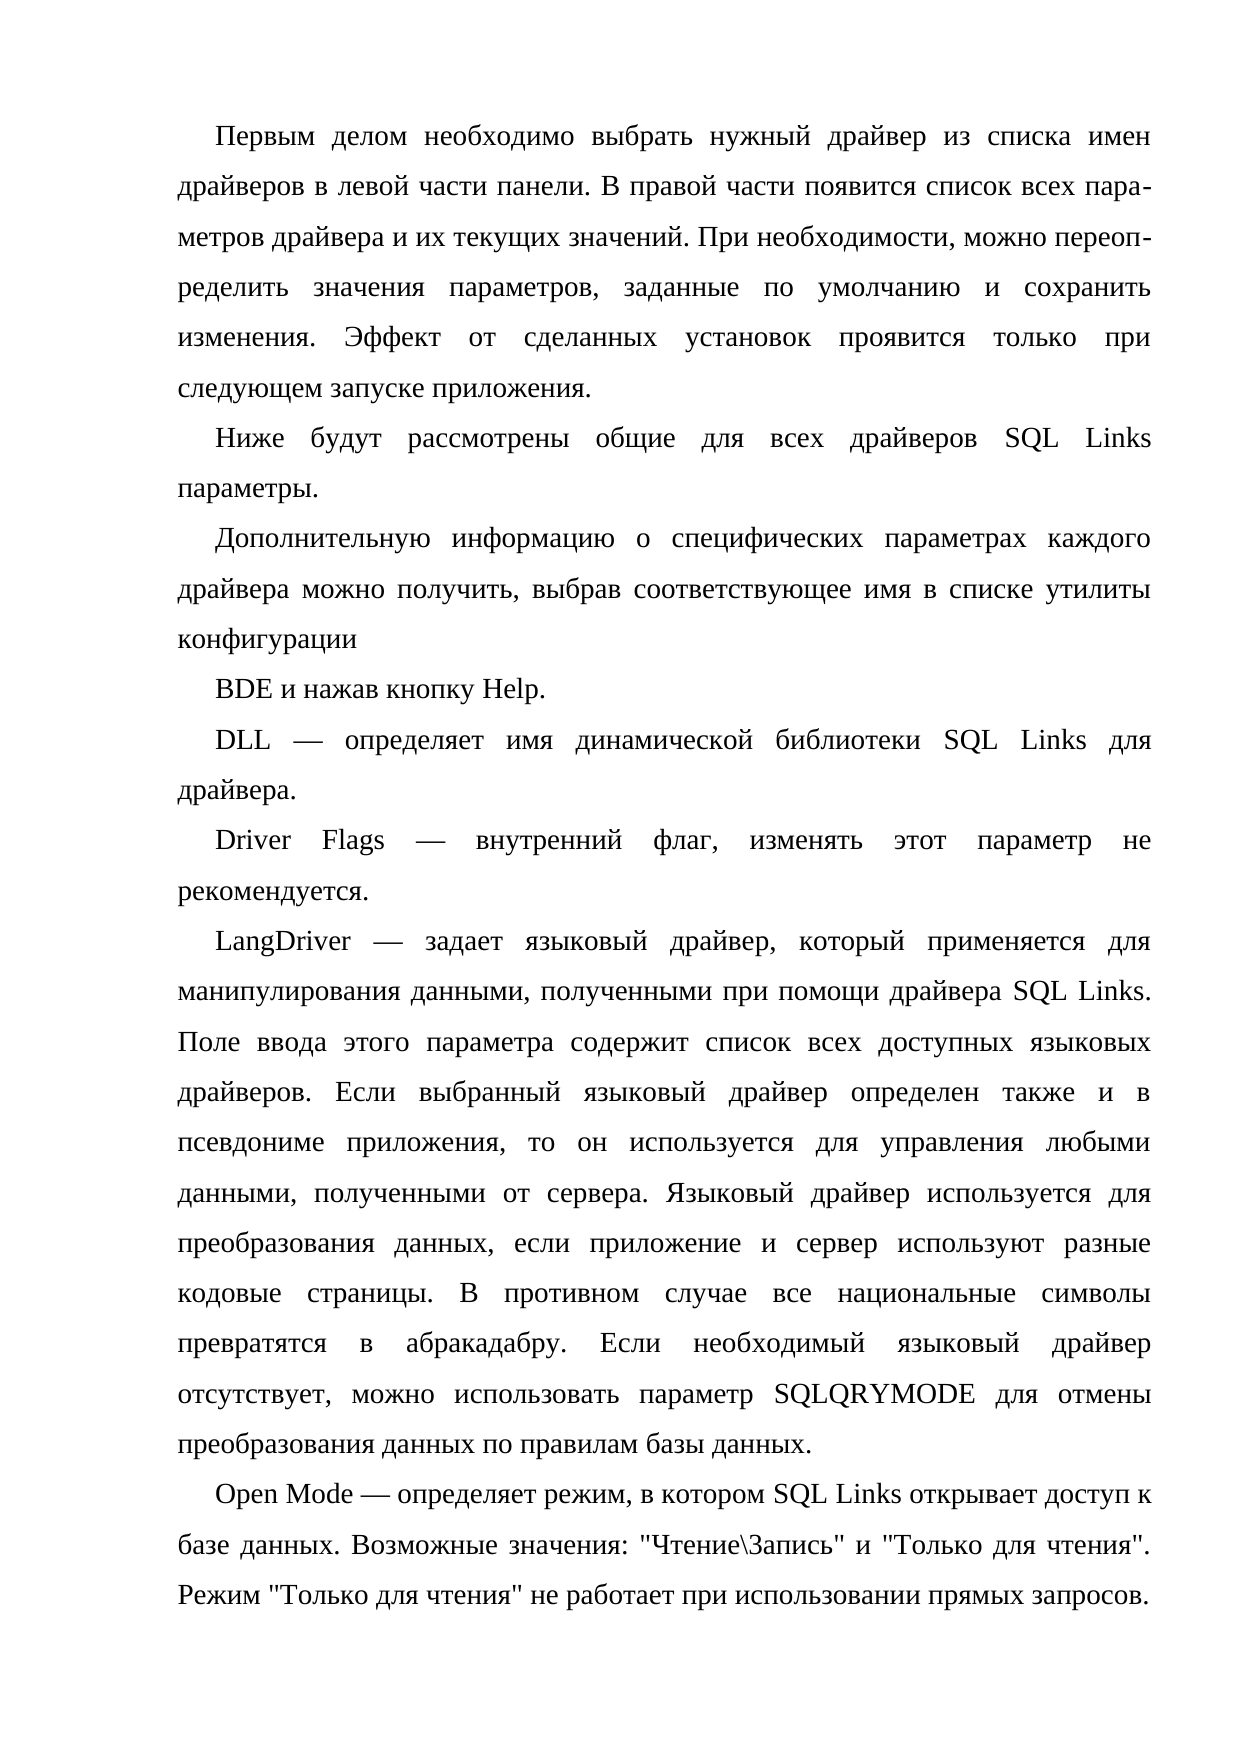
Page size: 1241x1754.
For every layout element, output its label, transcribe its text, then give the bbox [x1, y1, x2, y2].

text Дополнительную информацию о специфических параметрах каждого драйвера можно получить, выбрав соответствующее имя в списке утилиты конфигурации [177, 521, 1152, 655]
text DLL — определяет имя динамической библиотеки SQL Links для драйвера. [177, 722, 1152, 806]
text LangDriver — задает языковый драйвер, который применяется для манипулирования данными, полученными при помощи драйвера SQL Links. Поле ввода этого параметра содержит список всех доступных языковых драйверов. Если выбранный языковый драйвер определен также и в псевдониме приложения, то он используется для управления любыми данными, полученными от сервера. Языковый драйвер используется для преобразования данных, если приложение и сервер используют разные кодовые страницы. В противном случае все национальные символы превратятся в абракадабру. Если необходимый языковый драйвер отсутствует, можно использовать параметр SQLQRYMODE для отмены преобразования данных по правилам базы данных. [177, 923, 1152, 1460]
text Первым делом необходимо выбрать нужный драйвер из списка имен драйверов в левой части панели. В правой части появится список всех параметров драйвера и их текущих значений. При необходимости, можно переопределить значения параметров, заданные по умолчанию и сохранить изменения. Эффект от сделанных установок проявится только при следующем запуске приложения. [177, 118, 1152, 403]
text Ниже будут рассмотрены общие для всех драйверов SQL Links параметры. [177, 420, 1152, 504]
text BDE и нажав кнопку Help. [177, 672, 1152, 705]
text Open Mode — определяет режим, в котором SQL Links открывает доступ к базе данных. Возможные значения: "Чтение\3апись" и "Только для чтения". Режим "Только для чтения" не работает при использовании прямых запросов. [177, 1477, 1152, 1611]
text Driver Flags — внутренний флаг, изменять этот параметр не рекомендуется. [177, 822, 1152, 906]
